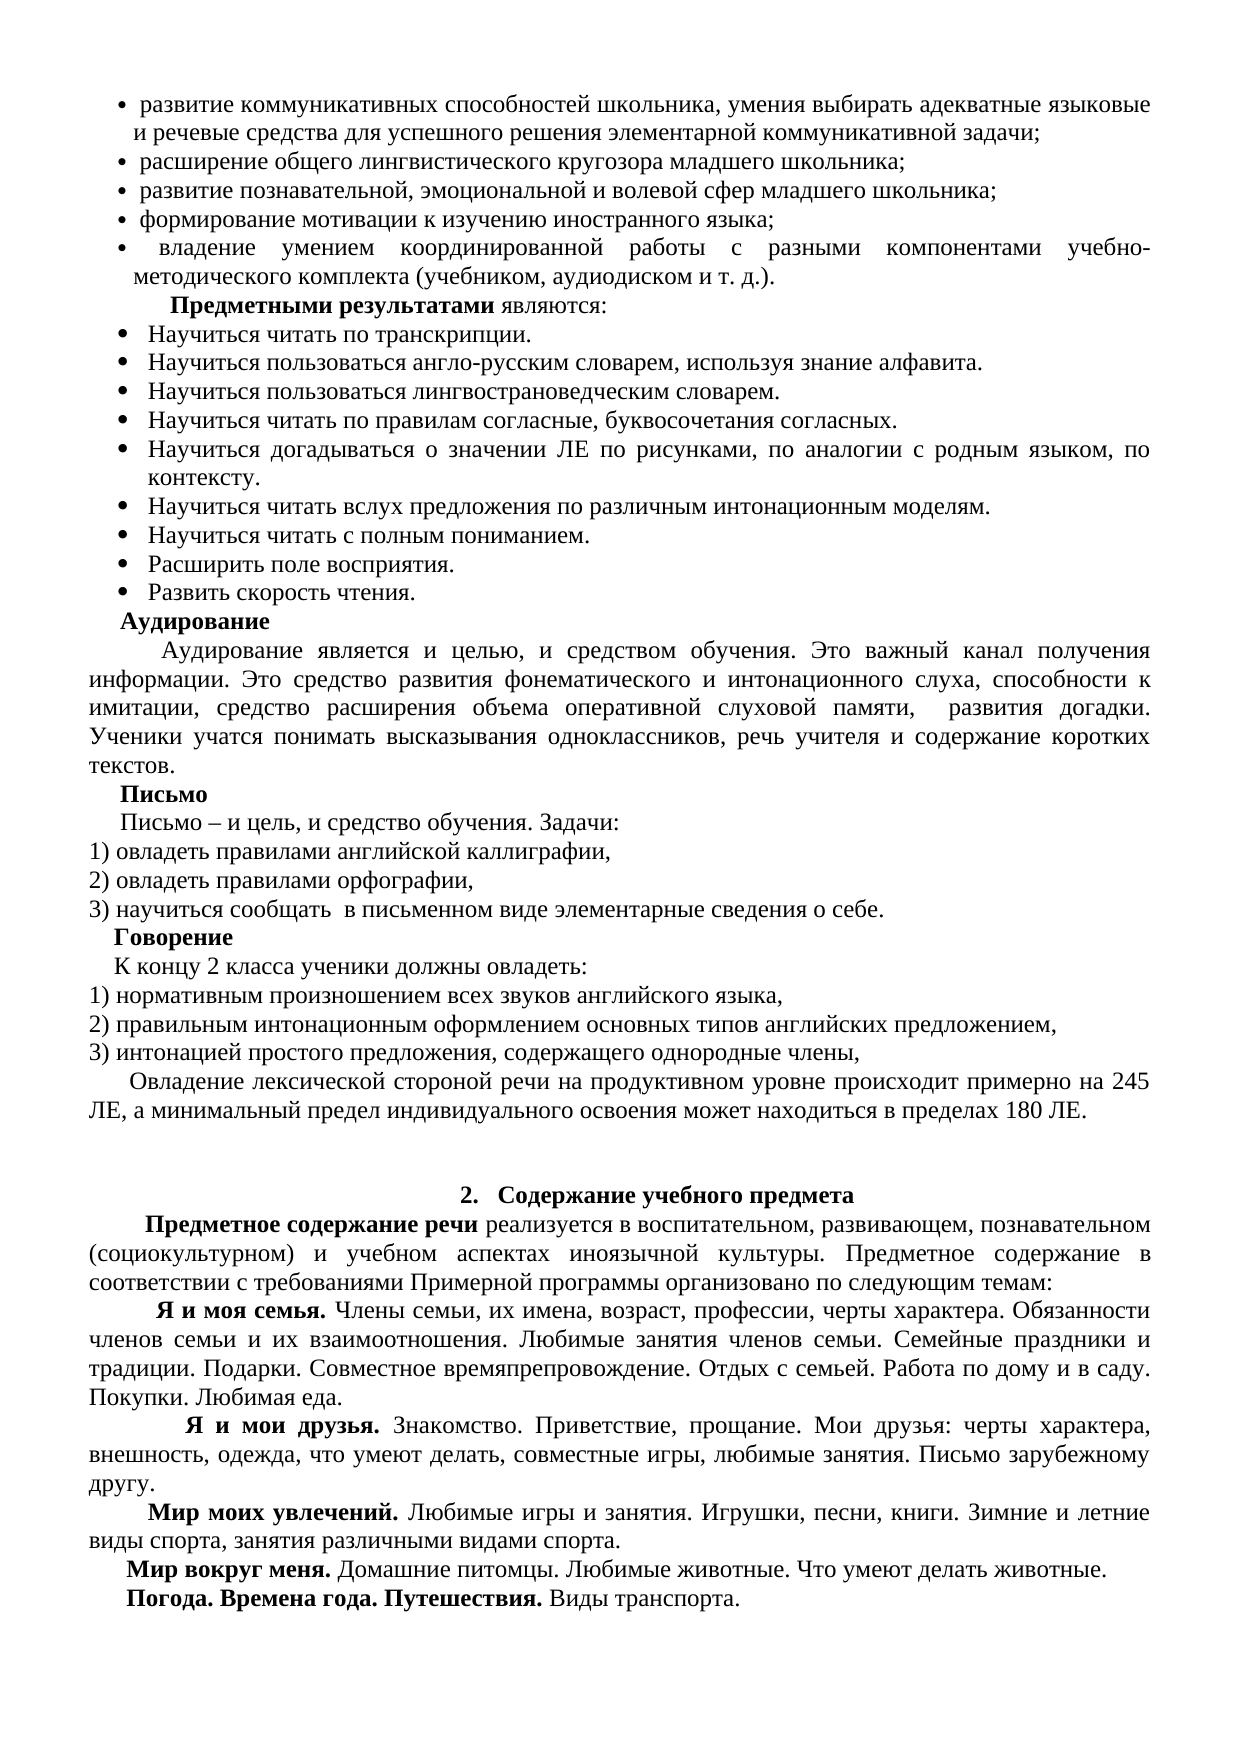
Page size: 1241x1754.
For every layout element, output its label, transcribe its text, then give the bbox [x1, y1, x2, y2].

text Предметное содержание речи реализуется в воспитательном, развивающем, познавательном (социокультурном) и учебном аспектах иноязычной культуры. Предметное содержание в соответствии с требованиями Примерной программы организовано по следующим темам: [89, 1209, 1152, 1295]
list владение умением координированной работы с разными компонентами учебно-методического комплекта (учебником, аудиодиском и т. д.). [118, 232, 1152, 290]
text К концу 2 класса ученики должны овладеть: [89, 951, 1152, 980]
text 1) нормативным произношением всех звуков английского языка, [89, 980, 1152, 1009]
text Я и мои друзья. Знакомство. Приветствие, прощание. Мои друзья: черты характера, внешность, одежда, что умеют делать, совместные игры, любимые занятия. Письмо зарубежному другу. [89, 1410, 1152, 1497]
list Научиться читать по правилам согласные, буквосочетания согласных. [118, 405, 1152, 434]
text Говорение [89, 922, 1152, 951]
text 1) овладеть правилами английской каллиграфии, [89, 836, 1152, 865]
text Предметными результатами являются: [89, 290, 1152, 319]
text 3) научиться сообщать в письменном виде элементарные сведения о себе. [89, 894, 1152, 922]
text Погода. Времена года. Путешествия. Виды транспорта. [89, 1583, 1152, 1612]
list формирование мотивации к изучению иностранного языка; [118, 204, 1152, 232]
list Развить скорость чтения. [118, 577, 1152, 606]
list Научиться догадываться о значении ЛЕ по рисунками, по аналогии с родным языком, по контексту. [118, 434, 1152, 491]
list Научиться читать с полным пониманием. [118, 520, 1152, 549]
text 3) интонацией простого предложения, содержащего однородные члены, [89, 1037, 1152, 1066]
list расширение общего лингвистического кругозора младшего школьника; [118, 146, 1152, 175]
text Я и моя семья. Члены семьи, их имена, возраст, профессии, черты характера. Обязанности членов семьи и их взаимоотношения. Любимые занятия членов семьи. Семейные праздники и традиции. Подарки. Совместное времяпрепровождение. Отдых с семьей. Работа по дому и в саду. Покупки. Любимая еда. [89, 1295, 1152, 1410]
text Овладение лексической стороной речи на продуктивном уровне происходит примерно на 245 ЛЕ, а минимальный предел индивидуального освоения может находиться в пределах 180 ЛЕ. [89, 1066, 1152, 1124]
list Научиться пользоваться англо-русским словарем, используя знание алфавита. [118, 347, 1152, 376]
list развитие коммуникативных способностей школьника, умения выбирать адекватные языковые и речевые средства для успешного решения элементарной коммуникативной задачи; [118, 89, 1152, 146]
list Научиться пользоваться лингвострановедческим словарем. [118, 376, 1152, 405]
text Мир вокруг меня. Домашние питомцы. Любимые животные. Что умеют делать животные. [89, 1554, 1152, 1583]
list развитие познавательной, эмоциональной и волевой сфер младшего школьника; [118, 175, 1152, 204]
text Аудирование является и целью, и средством обучения. Это важный канал получения информации. Это средство развития фонематического и интонационного слуха, способности к имитации, средство расширения объема оперативной слуховой памяти, развития догадки. Ученики учатся понимать высказывания одноклассников, речь учителя и содержание коротких текстов. [89, 635, 1152, 779]
text 2) правильным интонационным оформлением основных типов английских предложением, [89, 1009, 1152, 1037]
text 2) овладеть правилами орфографии, [89, 865, 1152, 894]
text Мир моих увлечений. Любимые игры и занятия. Игрушки, песни, книги. Зимние и летние виды спорта, занятия различными видами спорта. [89, 1497, 1152, 1554]
list Содержание учебного предмета [162, 1180, 1152, 1209]
text Письмо – и цель, и средство обучения. Задачи: [89, 807, 1152, 836]
text Аудирование [89, 606, 1152, 635]
list Научиться читать по транскрипции. [118, 319, 1152, 347]
text Письмо [89, 779, 1152, 807]
list Научиться читать вслух предложения по различным интонационным моделям. [118, 491, 1152, 520]
list Расширить поле восприятия. [118, 549, 1152, 577]
